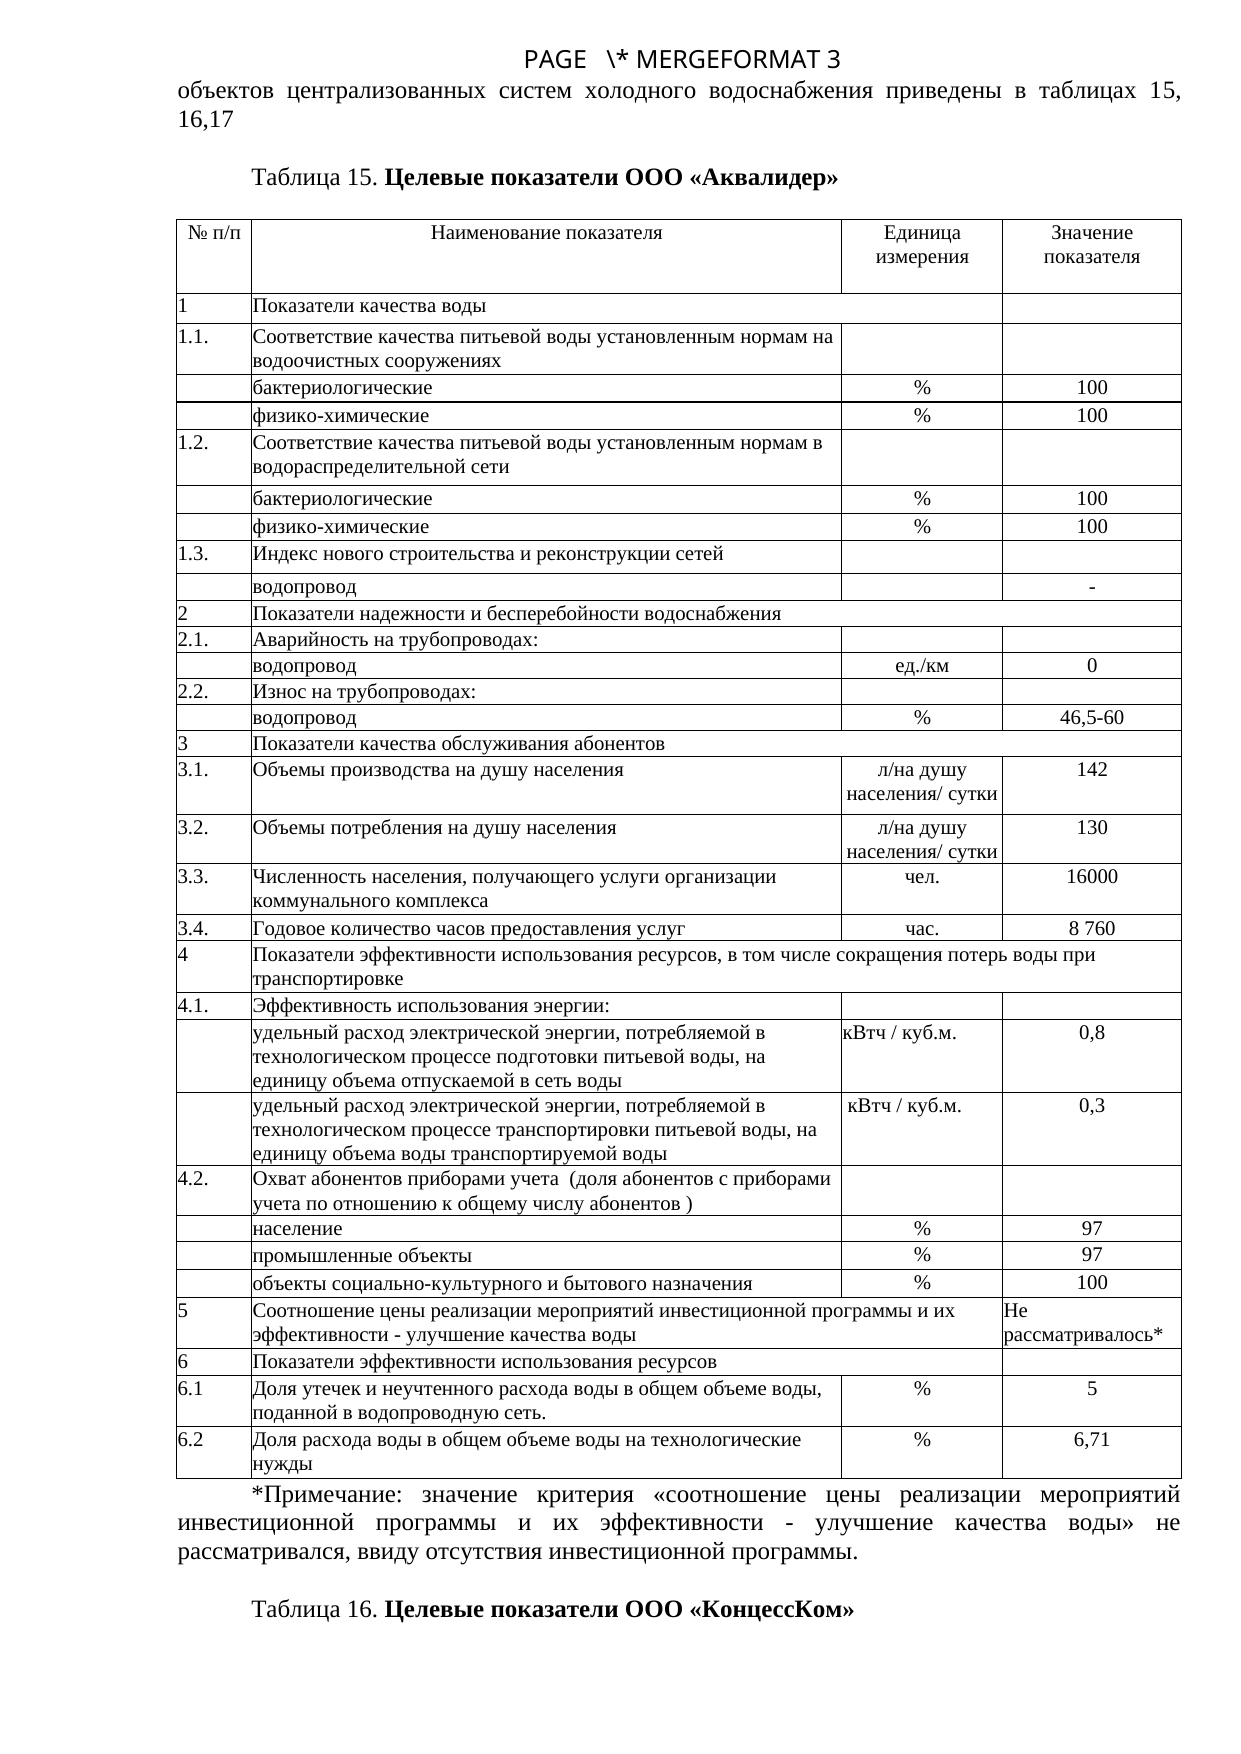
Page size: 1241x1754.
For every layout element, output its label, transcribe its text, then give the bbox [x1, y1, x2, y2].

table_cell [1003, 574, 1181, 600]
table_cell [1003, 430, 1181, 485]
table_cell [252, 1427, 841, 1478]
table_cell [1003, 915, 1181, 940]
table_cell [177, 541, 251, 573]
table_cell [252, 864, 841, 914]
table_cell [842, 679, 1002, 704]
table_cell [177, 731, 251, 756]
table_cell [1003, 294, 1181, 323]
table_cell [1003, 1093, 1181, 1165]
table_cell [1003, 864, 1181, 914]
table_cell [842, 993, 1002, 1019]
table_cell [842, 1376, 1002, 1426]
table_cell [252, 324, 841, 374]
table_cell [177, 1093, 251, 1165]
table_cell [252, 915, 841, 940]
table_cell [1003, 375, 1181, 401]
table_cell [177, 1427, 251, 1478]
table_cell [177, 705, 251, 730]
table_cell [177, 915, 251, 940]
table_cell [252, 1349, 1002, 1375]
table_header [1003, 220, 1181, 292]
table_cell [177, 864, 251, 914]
text Таблица 15. Целевые показатели ООО «Аквалидер» [177, 162, 1181, 190]
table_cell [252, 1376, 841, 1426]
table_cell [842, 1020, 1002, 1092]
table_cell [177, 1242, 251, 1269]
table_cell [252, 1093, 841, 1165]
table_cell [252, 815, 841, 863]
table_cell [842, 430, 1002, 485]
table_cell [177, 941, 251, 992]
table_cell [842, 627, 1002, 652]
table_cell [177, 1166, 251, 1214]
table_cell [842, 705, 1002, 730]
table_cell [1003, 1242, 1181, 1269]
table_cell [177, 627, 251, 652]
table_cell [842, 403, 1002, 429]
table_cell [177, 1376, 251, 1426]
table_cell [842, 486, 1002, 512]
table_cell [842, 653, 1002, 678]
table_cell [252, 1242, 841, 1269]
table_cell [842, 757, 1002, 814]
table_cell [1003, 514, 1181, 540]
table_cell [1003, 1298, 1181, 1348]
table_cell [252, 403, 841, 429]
text Таблица 16. Целевые показатели ООО «КонцессКом» [177, 1594, 1181, 1622]
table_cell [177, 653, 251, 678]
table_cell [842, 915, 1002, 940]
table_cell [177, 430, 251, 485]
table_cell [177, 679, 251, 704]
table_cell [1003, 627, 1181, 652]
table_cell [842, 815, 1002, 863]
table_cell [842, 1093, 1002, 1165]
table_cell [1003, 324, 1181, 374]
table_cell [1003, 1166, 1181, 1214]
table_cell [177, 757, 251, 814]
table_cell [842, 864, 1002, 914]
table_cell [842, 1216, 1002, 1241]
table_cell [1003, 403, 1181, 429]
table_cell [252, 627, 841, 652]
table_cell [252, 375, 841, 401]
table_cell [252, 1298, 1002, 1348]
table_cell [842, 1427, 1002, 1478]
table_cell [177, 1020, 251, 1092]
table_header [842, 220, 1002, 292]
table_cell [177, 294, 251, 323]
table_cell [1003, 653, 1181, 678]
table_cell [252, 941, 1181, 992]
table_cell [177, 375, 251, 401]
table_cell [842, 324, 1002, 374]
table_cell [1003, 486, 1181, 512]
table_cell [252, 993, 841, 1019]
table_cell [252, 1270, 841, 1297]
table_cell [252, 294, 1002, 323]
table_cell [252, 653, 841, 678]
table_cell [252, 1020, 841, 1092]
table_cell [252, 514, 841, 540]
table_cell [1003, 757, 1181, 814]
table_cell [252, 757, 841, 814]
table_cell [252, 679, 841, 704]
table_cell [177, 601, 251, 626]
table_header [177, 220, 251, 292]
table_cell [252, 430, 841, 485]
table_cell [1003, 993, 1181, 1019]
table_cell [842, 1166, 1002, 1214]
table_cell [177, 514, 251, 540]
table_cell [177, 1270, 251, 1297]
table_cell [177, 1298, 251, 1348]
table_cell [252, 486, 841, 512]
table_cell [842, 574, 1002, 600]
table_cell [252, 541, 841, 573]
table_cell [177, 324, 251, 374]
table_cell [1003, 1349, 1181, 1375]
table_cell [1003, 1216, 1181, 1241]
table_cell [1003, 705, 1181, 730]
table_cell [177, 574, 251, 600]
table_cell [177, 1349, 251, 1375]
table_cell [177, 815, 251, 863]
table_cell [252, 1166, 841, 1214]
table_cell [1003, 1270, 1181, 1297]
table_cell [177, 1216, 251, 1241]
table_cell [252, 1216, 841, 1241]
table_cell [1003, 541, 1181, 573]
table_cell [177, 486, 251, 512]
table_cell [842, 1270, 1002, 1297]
text *Примечание: значение критерия «соотношение цены реализации мероприятий инвестиционной программы и их эффективности - улучшение качества воды» не рассматривался, ввиду отсутствия инвестиционной программы. [177, 1479, 1181, 1565]
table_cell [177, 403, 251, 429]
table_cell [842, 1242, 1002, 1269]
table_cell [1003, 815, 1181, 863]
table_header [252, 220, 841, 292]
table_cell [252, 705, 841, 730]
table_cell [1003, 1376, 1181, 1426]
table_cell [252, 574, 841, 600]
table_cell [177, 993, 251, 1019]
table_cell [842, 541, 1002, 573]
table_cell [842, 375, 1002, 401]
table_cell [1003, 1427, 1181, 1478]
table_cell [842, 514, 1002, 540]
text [177, 75, 1181, 133]
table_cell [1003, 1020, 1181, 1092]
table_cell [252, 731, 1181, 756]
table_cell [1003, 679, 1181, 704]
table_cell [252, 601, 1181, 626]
